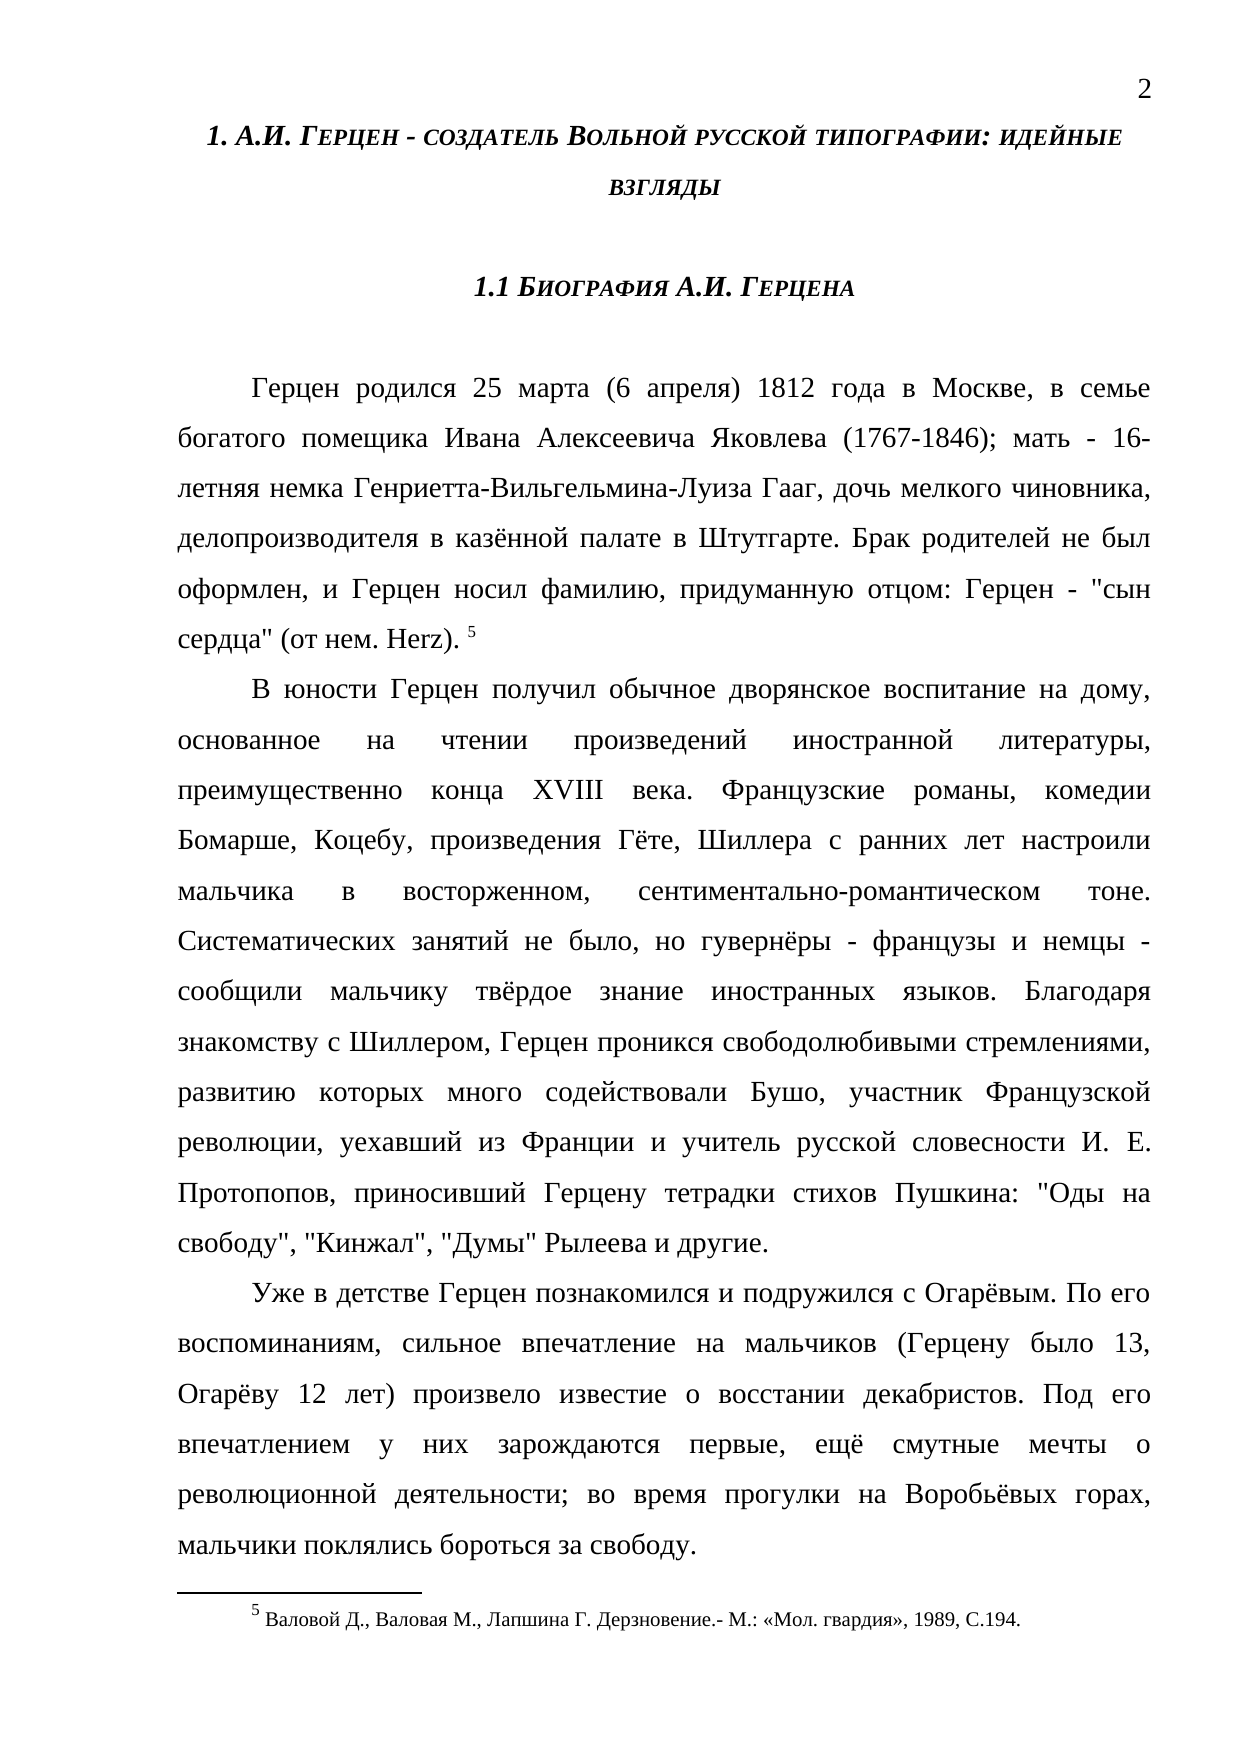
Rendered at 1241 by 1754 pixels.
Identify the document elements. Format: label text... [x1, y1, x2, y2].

text Герцен родился 25 марта (6 апреля) 1812 года в Москве, в семье богатого помещика Ивана Алексеевича Яковлева (1767-1846); мать - 16-летняя немка Генриетта-Вильгельмина-Луиза Гааг, дочь мелкого чиновника, делопроизводителя в казённой палате в Штутгарте. Брак родителей не был оформлен, и Герцен носил фамилию, придуманную отцом: Герцен - "сын сердца" (от нем. Herz). [177, 370, 1152, 655]
subtitle 1.1 Биография А.И. Герцена [177, 269, 1152, 303]
text Уже в детстве Герцен познакомился и подружился с Огарёвым. По его воспоминаниям, сильное впечатление на мальчиков (Герцену было 13, Огарёву 12 лет) произвело известие о восстании декабристов. Под его впечатлением у них зарождаются первые, ещё смутные мечты о революционной деятельности; во время прогулки на Воробьёвых горах, мальчики поклялись бороться за свободу. [177, 1275, 1152, 1560]
subtitle 1. А.И. Герцен - создатель Вольной русской типографии: идейные взгляды [177, 118, 1152, 202]
text В юности Герцен получил обычное дворянское воспитание на дому, основанное на чтении произведений иностранной литературы, преимущественно конца XVIII века. Французские романы, комедии Бомарше, Коцебу, произведения Гёте, Шиллера с ранних лет настроили мальчика в восторженном, сентиментально-романтическом тоне. Систематических занятий не было, но гувернёры - французы и немцы - сообщили мальчику твёрдое знание иностранных языков. Благодаря знакомству с Шиллером, Герцен проникся свободолюбивыми стремлениями, развитию которых много содействовали Бушо, участник Французской революции, уехавший из Франции и учитель русской словесности И. E. Протопопов, приносивший Герцену тетрадки стихов Пушкина: "Оды на свободу", "Кинжал", "Думы" Рылеева и другие. [177, 672, 1152, 1258]
